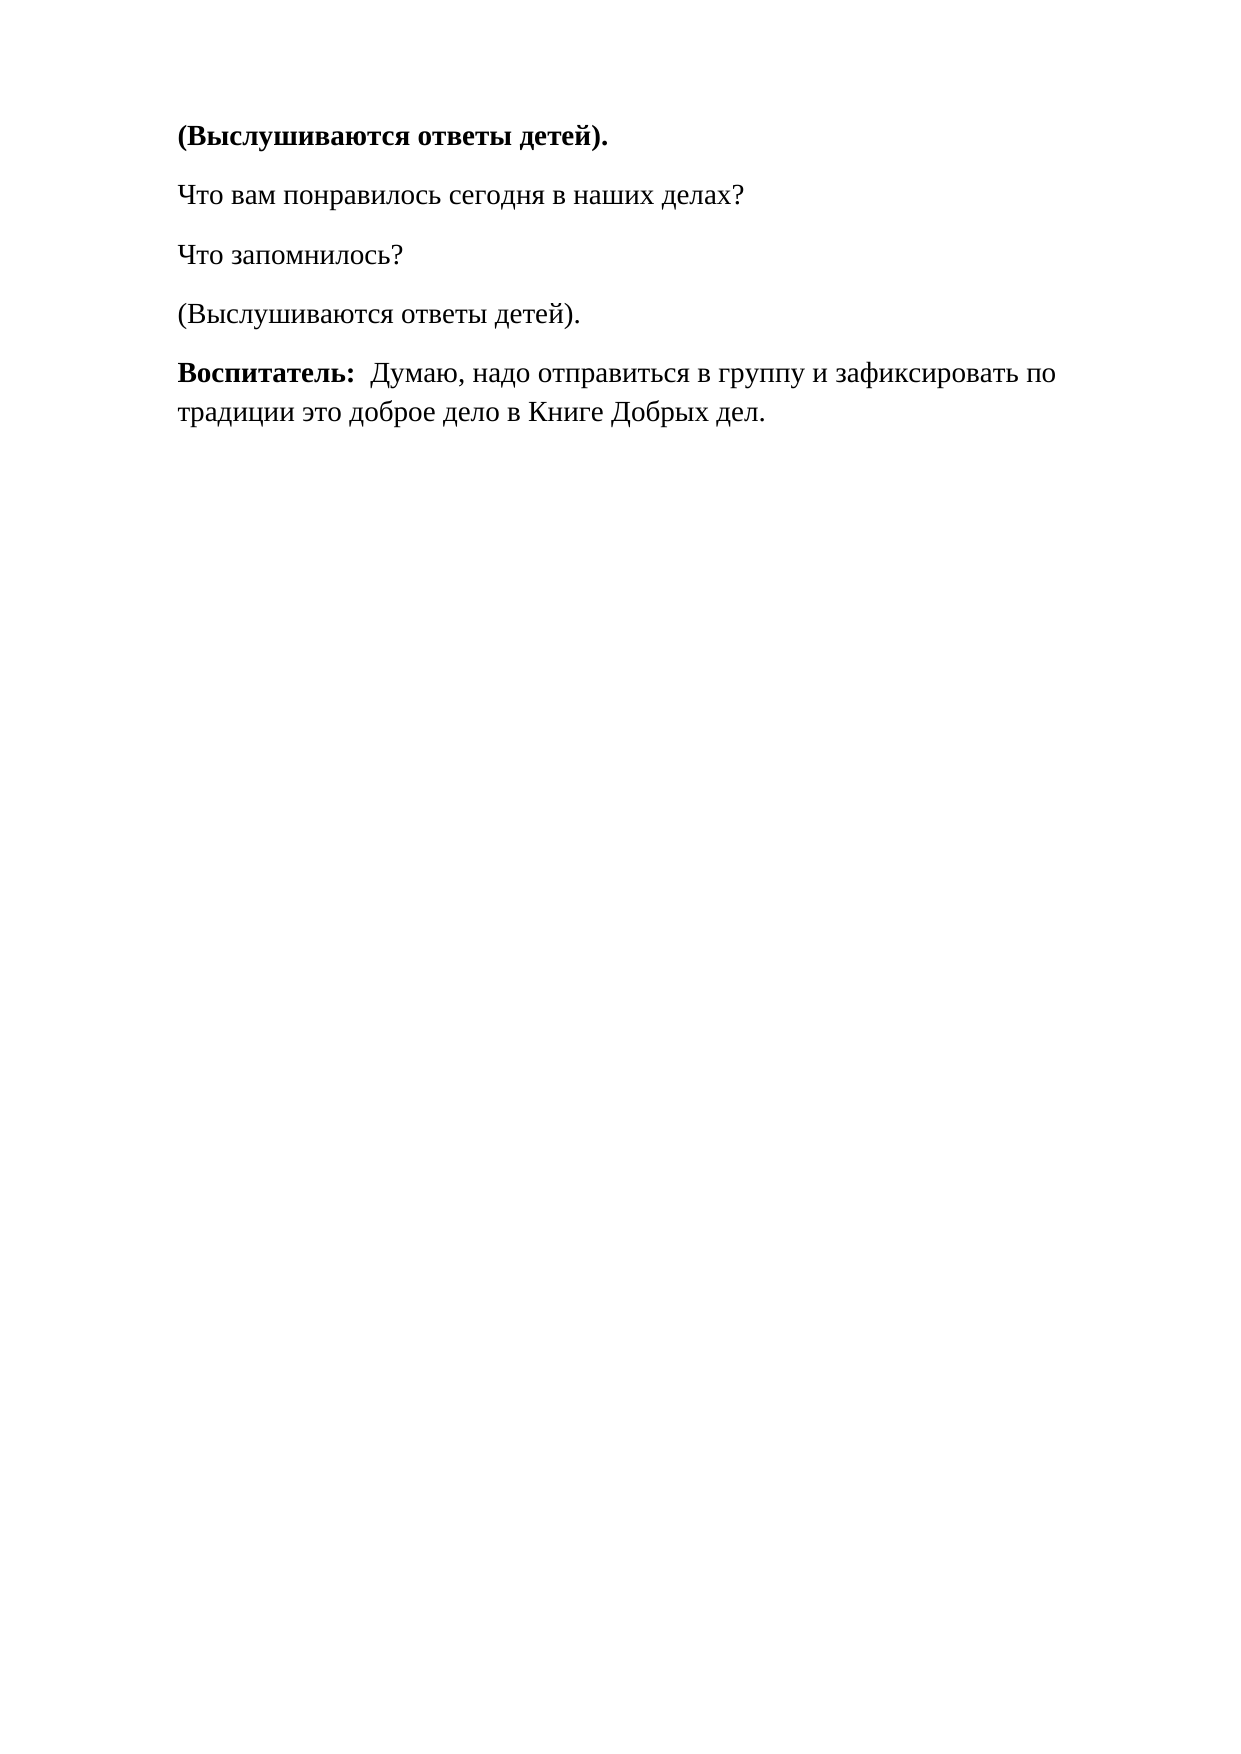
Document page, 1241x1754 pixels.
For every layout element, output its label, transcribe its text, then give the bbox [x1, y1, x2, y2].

text Что запомнилось? [177, 237, 1152, 270]
text (Выслушиваются ответы детей). [177, 118, 1152, 152]
text Что вам понравилось сегодня в наших делах? [177, 177, 1152, 211]
text Воспитатель: Думаю, надо отправиться в группу и зафиксировать по традиции это доброе дело в Книге Добрых дел. [177, 356, 1152, 428]
text (Выслушиваются ответы детей). [177, 296, 1152, 330]
